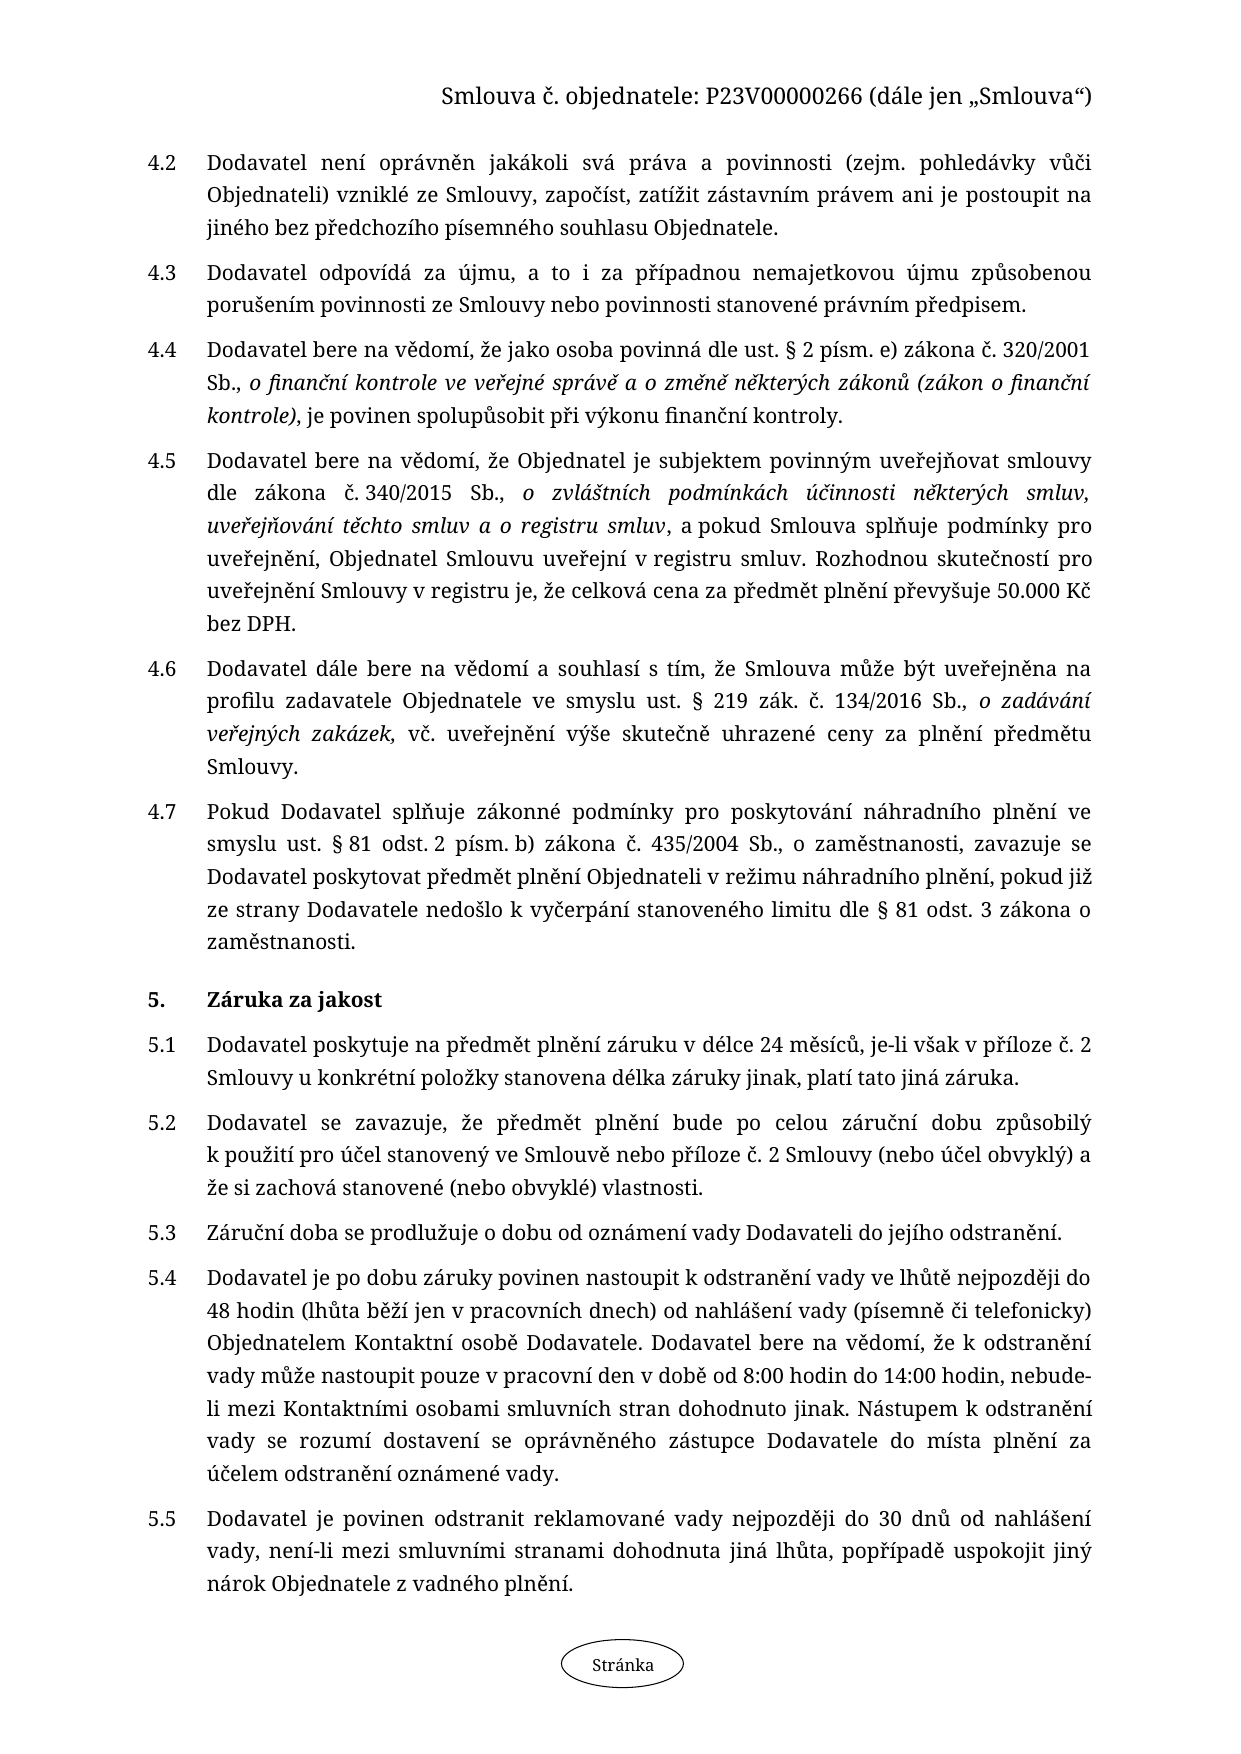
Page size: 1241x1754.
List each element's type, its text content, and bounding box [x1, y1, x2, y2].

list Dodavatel dále bere na vědomí a souhlasí s tím, že Smlouva může být uveřejněna na profilu zadavatele Objednatele ve smyslu ust. § 219 zák. č. 134/2016 Sb., o zadávání veřejných zakázek, vč. uveřejnění výše skutečně uhrazené ceny za plnění předmětu Smlouvy. [148, 654, 1093, 780]
list Dodavatel bere na vědomí, že Objednatel je subjektem povinným uveřejňovat smlouvy dle zákona č. 340/2015 Sb., o zvláštních podmínkách účinnosti některých smluv, uveřejňování těchto smluv a o registru smluv, a pokud Smlouva splňuje podmínky pro uveřejnění, Objednatel Smlouvu uveřejní v registru smluv. Rozhodnou skutečností pro uveřejnění Smlouvy v registru je, že celková cena za předmět plnění převyšuje 50.000 Kč bez DPH. [148, 446, 1093, 637]
list Dodavatel poskytuje na předmět plnění záruku v délce 24 měsíců, je-li však v příloze č. 2 Smlouvy u konkrétní položky stanovena délka záruky jinak, platí tato jiná záruka. [148, 1030, 1093, 1091]
list Pokud Dodavatel splňuje zákonné podmínky pro poskytování náhradního plnění ve smyslu ust. § 81 odst. 2 písm. b) zákona č. 435/2004 Sb., o zaměstnanosti, zavazuje se Dodavatel poskytovat předmět plnění Objednateli v režimu náhradního plnění, pokud již ze strany Dodavatele nedošlo k vyčerpání stanoveného limitu dle § 81 odst. 3 zákona o zaměstnanosti. [148, 797, 1093, 956]
list Dodavatel bere na vědomí, že jako osoba povinná dle ust. § 2 písm. e) zákona č. 320/2001 Sb., o finanční kontrole ve veřejné správě a o změně některých zákonů (zákon o finanční kontrole), je povinen spolupůsobit při výkonu finanční kontroly. [148, 336, 1093, 429]
list Dodavatel se zavazuje, že předmět plnění bude po celou záruční dobu způsobilý k použití pro účel stanovený ve Smlouvě nebo příloze č. 2 Smlouvy (nebo účel obvyklý) a že si zachová stanovené (nebo obvyklé) vlastnosti. [148, 1108, 1093, 1201]
list Dodavatel není oprávněn jakákoli svá práva a povinnosti (zejm. pohledávky vůči Objednateli) vzniklé ze Smlouvy, započíst, zatížit zástavním právem ani je postoupit na jiného bez předchozího písemného souhlasu Objednatele. [148, 148, 1093, 241]
list Dodavatel je povinen odstranit reklamované vady nejpozději do 30 dnů od nahlášení vady, není-li mezi smluvními stranami dohodnuta jiná lhůta, popřípadě uspokojit jiný nárok Objednatele z vadného plnění. [148, 1504, 1093, 1598]
list Záruční doba se prodlužuje o dobu od oznámení vady Dodavateli do jejího odstranění. [148, 1218, 1093, 1247]
list Dodavatel odpovídá za újmu, a to i za případnou nemajetkovou újmu způsobenou porušením povinnosti ze Smlouvy nebo povinnosti stanovené právním předpisem. [148, 258, 1093, 319]
list Záruka za jakost [148, 985, 1093, 1013]
list Dodavatel je po dobu záruky povinen nastoupit k odstranění vady ve lhůtě nejpozději do 48 hodin (lhůta běží jen v pracovních dnech) od nahlášení vady (písemně či telefonicky) Objednatelem Kontaktní osobě Dodavatele. Dodavatel bere na vědomí, že k odstranění vady může nastoupit pouze v pracovní den v době od 8:00 hodin do 14:00 hodin, nebude-li mezi Kontaktními osobami smluvních stran dohodnuto jinak. Nástupem k odstranění vady se rozumí dostavení se oprávněného zástupce Dodavatele do místa plnění za účelem odstranění oznámené vady. [148, 1263, 1093, 1487]
